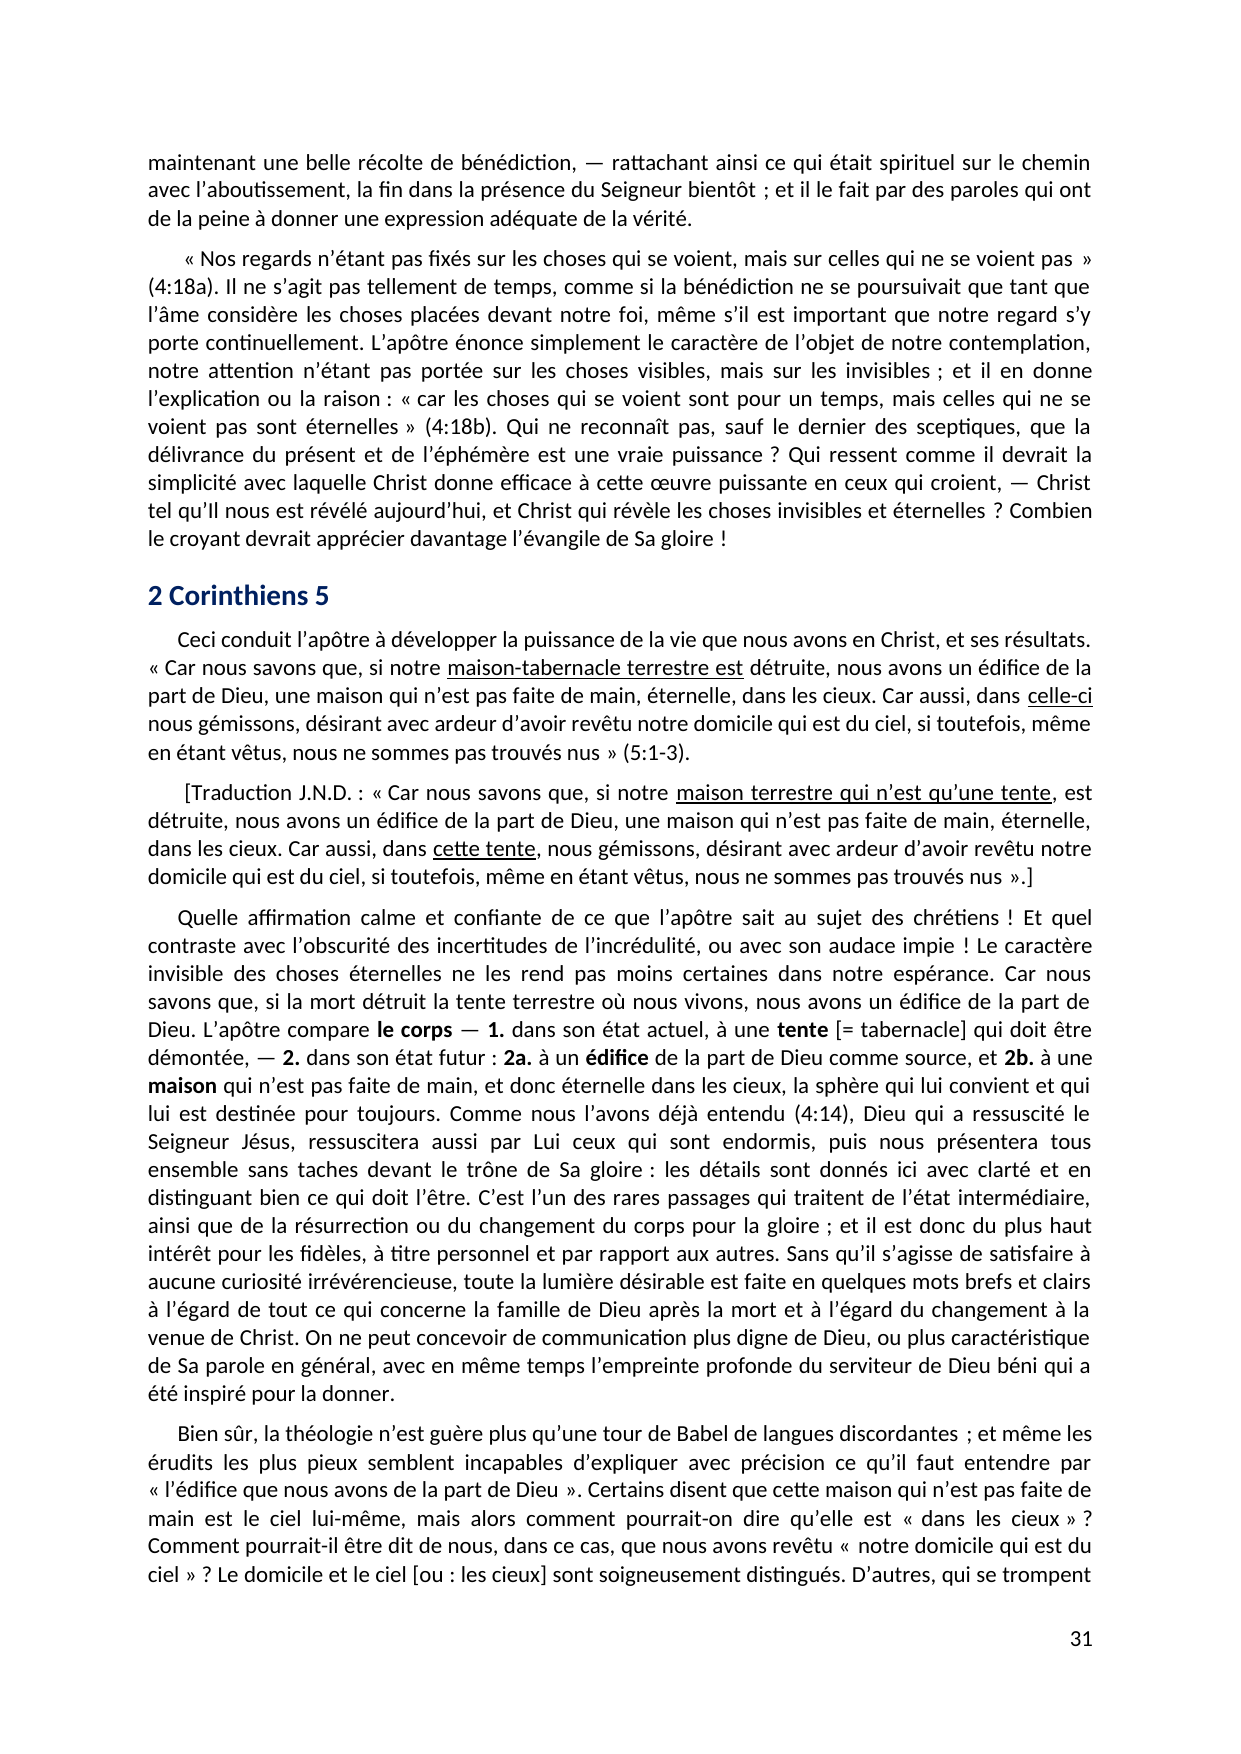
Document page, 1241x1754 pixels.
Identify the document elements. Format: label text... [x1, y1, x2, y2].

text « Nos regards n’étant pas fixés sur les choses qui se voient, mais sur celles qui ne se voient pas » (4:18a). Il ne s’agit pas tellement de temps, comme si la bénédiction ne se poursuivait que tant que l’âme considère les choses placées devant notre foi, même s’il est important que notre regard s’y porte continuellement. L’apôtre énonce simplement le caractère de l’objet de notre contemplation, notre attention n’étant pas portée sur les choses visibles, mais sur les invisibles ; et il en donne l’explication ou la raison : « car les choses qui se voient sont pour un temps, mais celles qui ne se voient pas sont éternelles » (4:18b). Qui ne reconnaît pas, sauf le dernier des sceptiques, que la délivrance du présent et de l’éphémère est une vraie puissance ? Qui ressent comme il devrait la simplicité avec laquelle Christ donne efficace à cette œuvre puissante en ceux qui croient, — Christ tel qu’Il nous est révélé aujourd’hui, et Christ qui révèle les choses invisibles et éternelles ? Combien le croyant devrait apprécier davantage l’évangile de Sa gloire ! [148, 244, 1093, 552]
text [148, 1419, 1093, 1588]
subtitle 2 Corinthiens 5 [148, 577, 1093, 613]
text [148, 148, 1093, 232]
text Quelle affirmation calme et confiante de ce que l’apôtre sait au sujet des chrétiens ! Et quel contraste avec l’obscurité des incertitudes de l’incrédulité, ou avec son audace impie ! Le caractère invisible des choses éternelles ne les rend pas moins certaines dans notre espérance. Car nous savons que, si la mort détruit la tente terrestre où nous vivons, nous avons un édifice de la part de Dieu. L’apôtre compare le corps — 1. dans son état actuel, à une tente [= tabernacle] qui doit être démontée, — 2. dans son état futur : 2a. à un édifice de la part de Dieu comme source, et 2b. à une maison qui n’est pas faite de main, et donc éternelle dans les cieux, la sphère qui lui convient et qui lui est destinée pour toujours. Comme nous l’avons déjà entendu (4:14), Dieu qui a ressuscité le Seigneur Jésus, ressuscitera aussi par Lui ceux qui sont endormis, puis nous présentera tous ensemble sans taches devant le trône de Sa gloire : les détails sont donnés ici avec clarté et en distinguant bien ce qui doit l’être. C’est l’un des rares passages qui traitent de l’état intermédiaire, ainsi que de la résurrection ou du changement du corps pour la gloire ; et il est donc du plus haut intérêt pour les fidèles, à titre personnel et par rapport aux autres. Sans qu’il s’agisse de satisfaire à aucune curiosité irrévérencieuse, toute la lumière désirable est faite en quelques mots brefs et clairs à l’égard de tout ce qui concerne la famille de Dieu après la mort et à l’égard du changement à la venue de Christ. On ne peut concevoir de communication plus digne de Dieu, ou plus caractéristique de Sa parole en général, avec en même temps l’empreinte profonde du serviteur de Dieu béni qui a été inspiré pour la donner. [148, 903, 1093, 1407]
text [Traduction J.N.D. : « Car nous savons que, si notre maison terrestre qui n’est qu’une tente, est détruite, nous avons un édifice de la part de Dieu, une maison qui n’est pas faite de main, éternelle, dans les cieux. Car aussi, dans cette tente, nous gémissons, désirant avec ardeur d’avoir revêtu notre domicile qui est du ciel, si toutefois, même en étant vêtus, nous ne sommes pas trouvés nus ».] [148, 778, 1093, 890]
text Ceci conduit l’apôtre à développer la puissance de la vie que nous avons en Christ, et ses résultats. « Car nous savons que, si notre maison-tabernacle terrestre est détruite, nous avons un édifice de la part de Dieu, une maison qui n’est pas faite de main, éternelle, dans les cieux. Car aussi, dans celle-ci nous gémissons, désirant avec ardeur d’avoir revêtu notre domicile qui est du ciel, si toutefois, même en étant vêtus, nous ne sommes pas trouvés nus » (5:1-3). [148, 626, 1093, 766]
